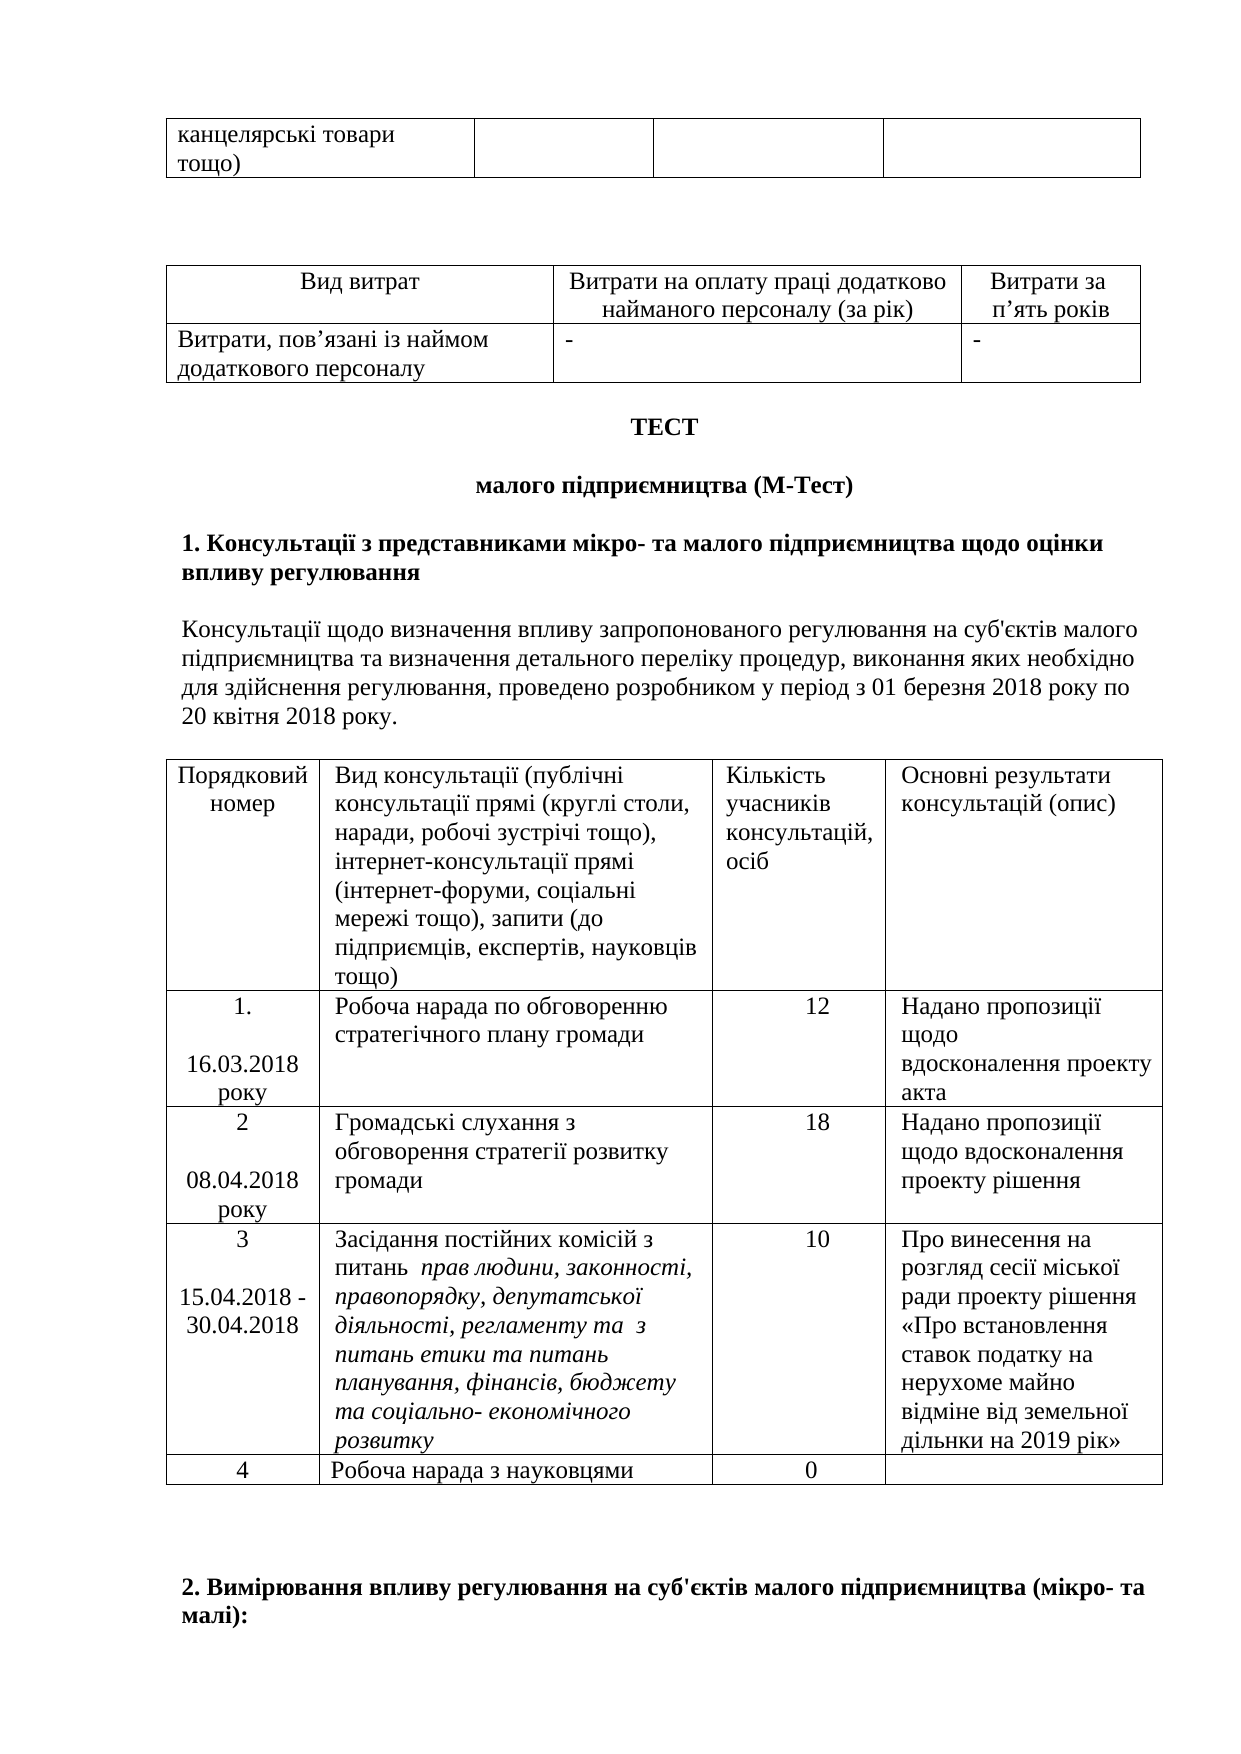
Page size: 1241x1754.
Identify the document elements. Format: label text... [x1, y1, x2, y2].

table_header Порядковий номер [167, 760, 319, 990]
text малого підприємництва (М-Тест) [177, 470, 1152, 499]
table_header Вид витрат [167, 266, 553, 323]
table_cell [167, 119, 474, 177]
table_cell Громадські слухання з обговорення стратегії розвитку громади [320, 1107, 712, 1223]
table_cell Робоча нарада з науковцями [320, 1455, 712, 1483]
table_cell 3 15.04.2018 -30.04.2018 [167, 1224, 319, 1454]
table_cell - [962, 324, 1140, 382]
table_header Кількість учасників консультацій, осіб [713, 760, 885, 990]
table_cell 10 [713, 1224, 885, 1454]
table_cell Про винесення на розгляд сесії міської ради проекту рішення «Про встановлення ставок податку на нерухоме майно відміне від земельної дільнки на 2019 рік» [886, 1224, 1162, 1454]
table_cell Витрати, пов’язані із наймом додаткового персоналу [167, 324, 553, 382]
table_cell 18 [713, 1107, 885, 1223]
table_header Витрати на оплату праці додатково найманого персоналу (за рік) [554, 266, 961, 323]
table_cell Робоча нарада по обговоренню стратегічного плану громади [320, 991, 712, 1106]
text 2. Вимірювання впливу регулювання на суб'єктів малого підприємництва (мікро- та малі): [181, 1572, 1152, 1629]
table_cell 0 [713, 1455, 885, 1483]
text ТЕСТ [177, 412, 1152, 441]
table_cell - [654, 119, 883, 177]
table_header Основні результати консультацій (опис) [886, 760, 1162, 990]
table_cell 4 [167, 1455, 319, 1483]
table_cell 1. 16.03.2018 року [167, 991, 319, 1106]
table_cell Надано пропозиції щодо вдосконалення проекту рішення [886, 1107, 1162, 1223]
table_cell 2 08.04.2018 року [167, 1107, 319, 1223]
text Консультації щодо визначення впливу запропонованого регулювання на суб'єктів малого підприємництва та визначення детального переліку процедур, виконання яких необхідно для здійснення регулювання, проведено розробником у період з 01 березня 2018 року по 20 квітня 2018 року. [181, 614, 1152, 729]
table_cell - [884, 119, 1140, 177]
table_cell - [554, 324, 961, 382]
table_header Вид консультації (публічні консультації прямі (круглі столи, наради, робочі зустрічі тощо), інтернет-консультації прямі (інтернет-форуми, соціальні мережі тощо), запити (до підприємців, експертів, науковців тощо) [320, 760, 712, 990]
table_cell [886, 1455, 1162, 1483]
table_cell - [475, 119, 653, 177]
text 1. Консультації з представниками мікро- та малого підприємництва щодо оцінки впливу регулювання [181, 528, 1152, 585]
table_cell Засідання постійних комісій з питань прав людини, законності, правопорядку, депутатської діяльності, регламенту та з питань етики та питань планування, фінансів, бюджету та соціально- економічного розвитку [320, 1224, 712, 1454]
table_cell 12 [713, 991, 885, 1106]
table_cell Надано пропозиції щодо вдосконалення проекту акта [886, 991, 1162, 1106]
table_header Витрати за п’ять років [962, 266, 1140, 323]
